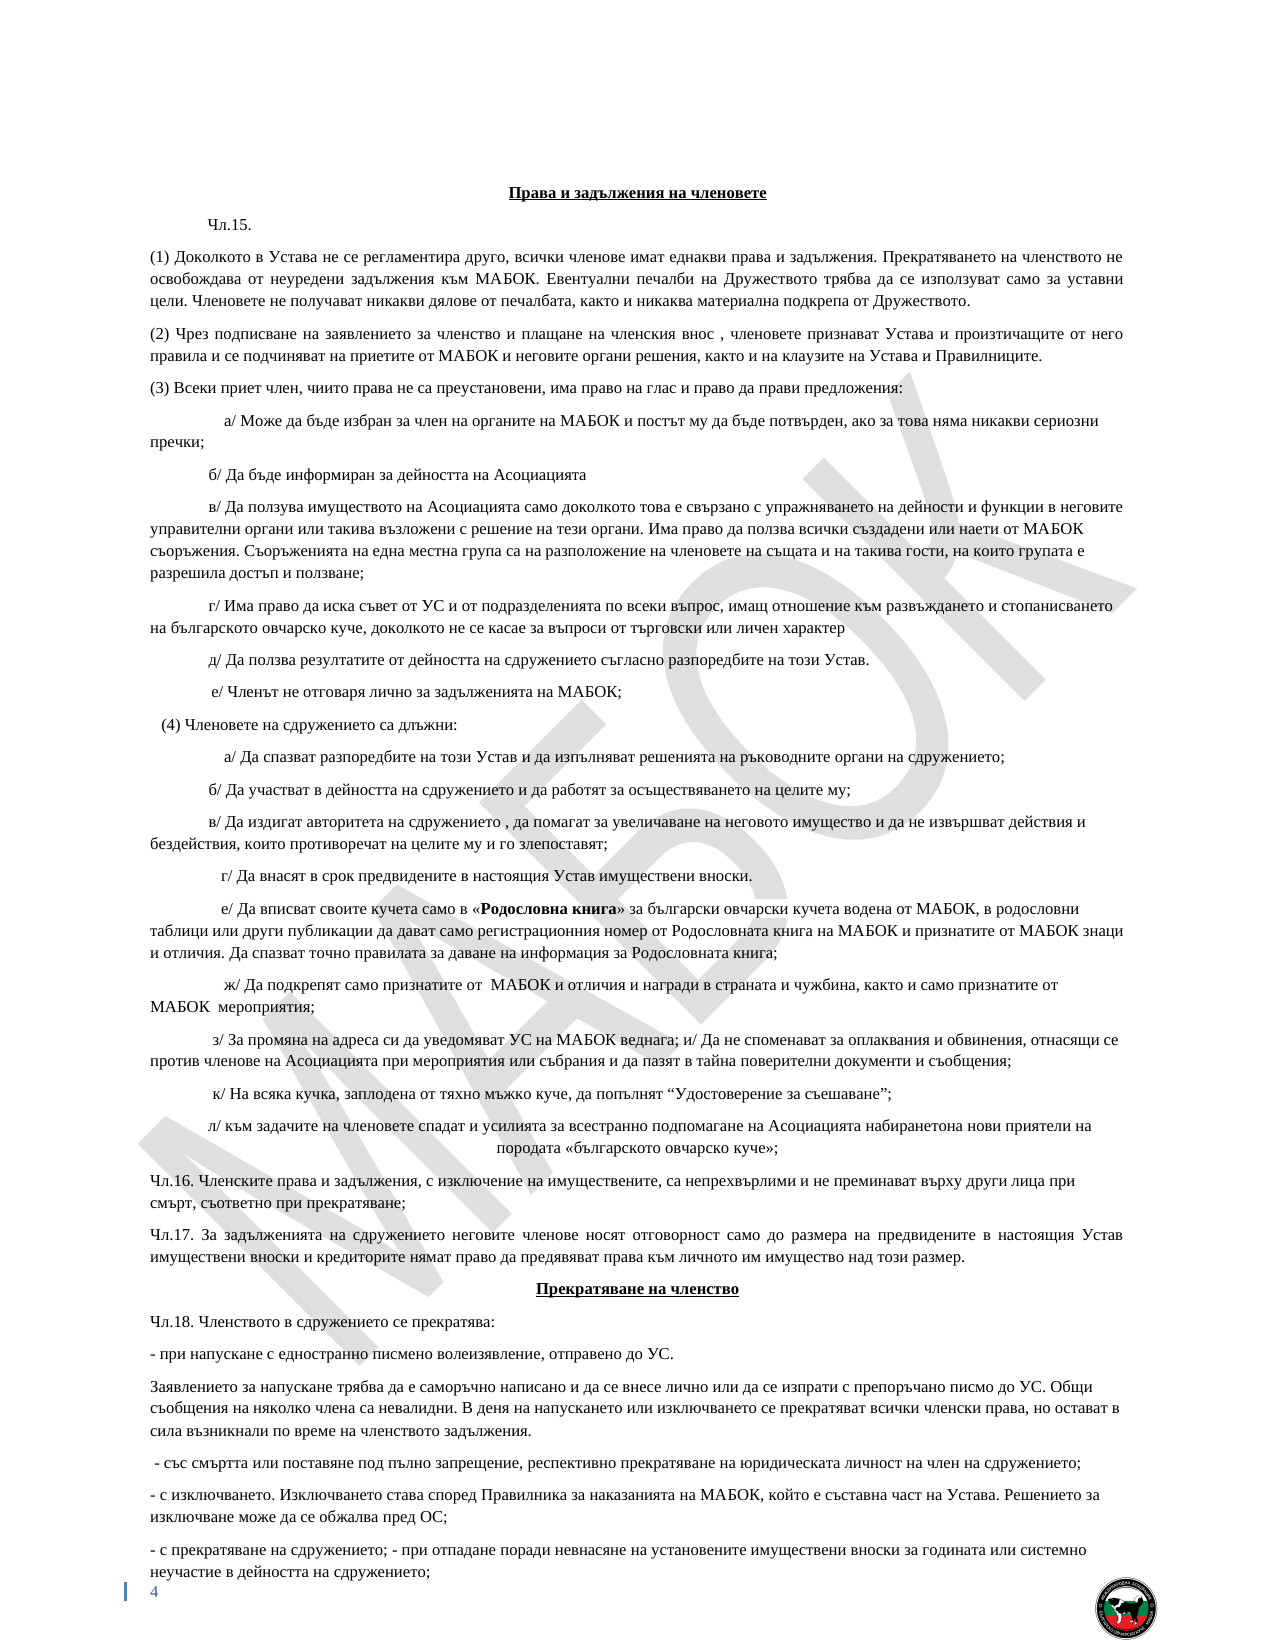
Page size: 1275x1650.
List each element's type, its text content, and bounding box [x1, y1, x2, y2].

text (4) Членовете на сдружението са длъжни: [150, 714, 1125, 734]
text е/ Да вписват своите кучета само в «Родословна книга» за български овчарски кучета водена от МАБОК, в родословни таблици или други публикации да дават само регистрационния номер от Родословната книга на МАБОК и признатите от МАБОК знаци и отличия. Да спазват точно правилата за даване на информация за Родословната книга; [150, 898, 1125, 962]
picture [1093, 1570, 1159, 1649]
text г/ Има право да иска съвет от УС и от подразделенията по всеки въпрос, имащ отношение към развъждането и стопанисването на българското овчарско куче, доколкото не се касае за въпроси от търговски или личен характер [150, 595, 1125, 637]
text (1) Доколкото в Устава не се регламентира друго, всички членове имат еднакви права и задължения. Прекратяването на членството не освобождава от неуредени задължения към МАБОК. Евентуални печалби на Дружеството трябва да се използуват само за уставни цели. Членовете не получават никакви дялове от печалбата, както и никаква материална подкрепа от Дружеството. [150, 247, 1125, 310]
text Чл.17. За задълженията на сдружението неговите членове носят отговорност само до размера на предвидените в настоящия Устав имуществени вноски и кредиторите нямат право да предявяват права към личното им имущество над този размер. [150, 1225, 1125, 1266]
text в/ Да ползува имуществото на Асоциацията само доколкото това е свързано с упражняването на дейности и функции в неговите управителни органи или такива възложени с решение на тези органи. Има право да ползва всички създадени или наети от МАБОК съоръжения. Съоръженията на една местна група са на разположение на членовете на същата и на такива гости, на които групата е разрешила достъп и ползване; [150, 497, 1125, 582]
text в/ Да издигат авторитета на сдружението , да помагат за увеличаване на неговото имущество и да не извършват действия и бездействия, които противоречат на целите му и го злепоставят; [150, 812, 1125, 853]
text д/ Да ползва резултатите от дейността на сдружението съгласно разпоредбите на този Устав. [150, 650, 1125, 669]
text (2) Чрез подписване на заявлението за членство и плащане на членския внос , членовете признават Устава и произтичащите от него правила и се подчиняват на приетите от МАБОК и неговите органи решения, както и на клаузите на Устава и Правилниците. [150, 323, 1125, 365]
text - с прекратяване на сдружението; - при отпадане поради невнасяне на установените имуществени вноски за годината или системно неучастие в дейността на сдружението; [150, 1539, 1125, 1581]
text б/ Да участват в дейността на сдружението и да работят за осъществяването на целите му; [150, 779, 1125, 798]
text Прекратяване на членство [150, 1279, 1125, 1298]
text Чл.18. Членството в сдружението се прекратява: [150, 1312, 1125, 1331]
text е/ Членът не отговаря лично за задълженията на МАБОК; [150, 682, 1125, 701]
text Чл.16. Членските права и задължения, с изключение на имуществените, са непрехвърлими и не преминават върху други лица при смърт, съответно при прекратяване; [150, 1170, 1125, 1212]
text к/ На всяка кучка, заплодена от тяхно мъжко куче, да попълнят “Удостоверение за съешаване”; [150, 1084, 1125, 1103]
text Чл.15. [150, 215, 1125, 234]
text - със смъртта или поставяне под пълно запрещение, респективно прекратяване на юридическата личност на член на сдружението; [150, 1453, 1125, 1472]
text г/ Да внасят в срок предвидените в настоящия Устав имуществени вноски. [150, 866, 1125, 885]
text а/ Може да бъде избран за член на органите на МАБОК и постът му да бъде потвърден, ако за това няма никакви сериозни пречки; [150, 410, 1125, 451]
text л/ към задачите на членовете спадат и усилията за всестранно подпомагане на Асоциацията набиранетона нови приятели на породата «българското овчарско куче»; [150, 1116, 1125, 1157]
text з/ За промяна на адреса си да уведомяват УС на МАБОК веднага; и/ Да не споменават за оплаквания и обвинения, отнасящи се против членове на Асоциацията при мероприятия или събрания и да пазят в тайна поверителни документи и съобщения; [150, 1029, 1125, 1070]
text Права и задължения на членовете [150, 182, 1125, 202]
text ж/ Да подкрепят само признатите от МАБОК и отличия и награди в страната и чужбина, както и само признатите от МАБОК мероприятия; [150, 975, 1125, 1016]
text (3) Всеки приет член, чиито права не са преустановени, има право на глас и право да прави предложения: [150, 378, 1125, 397]
text Заявлението за напускане трябва да е саморъчно написано и да се внесе лично или да се изпрати с препоръчано писмо до УС. Общи съобщения на няколко члена са невалидни. В деня на напускането или изключването се прекратяват всички членски права, но остават в сила възникнали по време на членството задължения. [150, 1376, 1125, 1439]
text а/ Да спазват разпоредбите на този Устав и да изпълняват решенията на ръководните органи на сдружението; [150, 747, 1125, 766]
text б/ Да бъде информиран за дейността на Асоциацията [150, 465, 1125, 484]
text - при напускане с едностранно писмено волеизявление, отправено до УС. [150, 1344, 1125, 1363]
text - с изключването. Изключването става според Правилника за наказанията на МАБОК, който е съставна част на Устава. Решението за изключване може да се обжалва пред ОС; [150, 1485, 1125, 1526]
